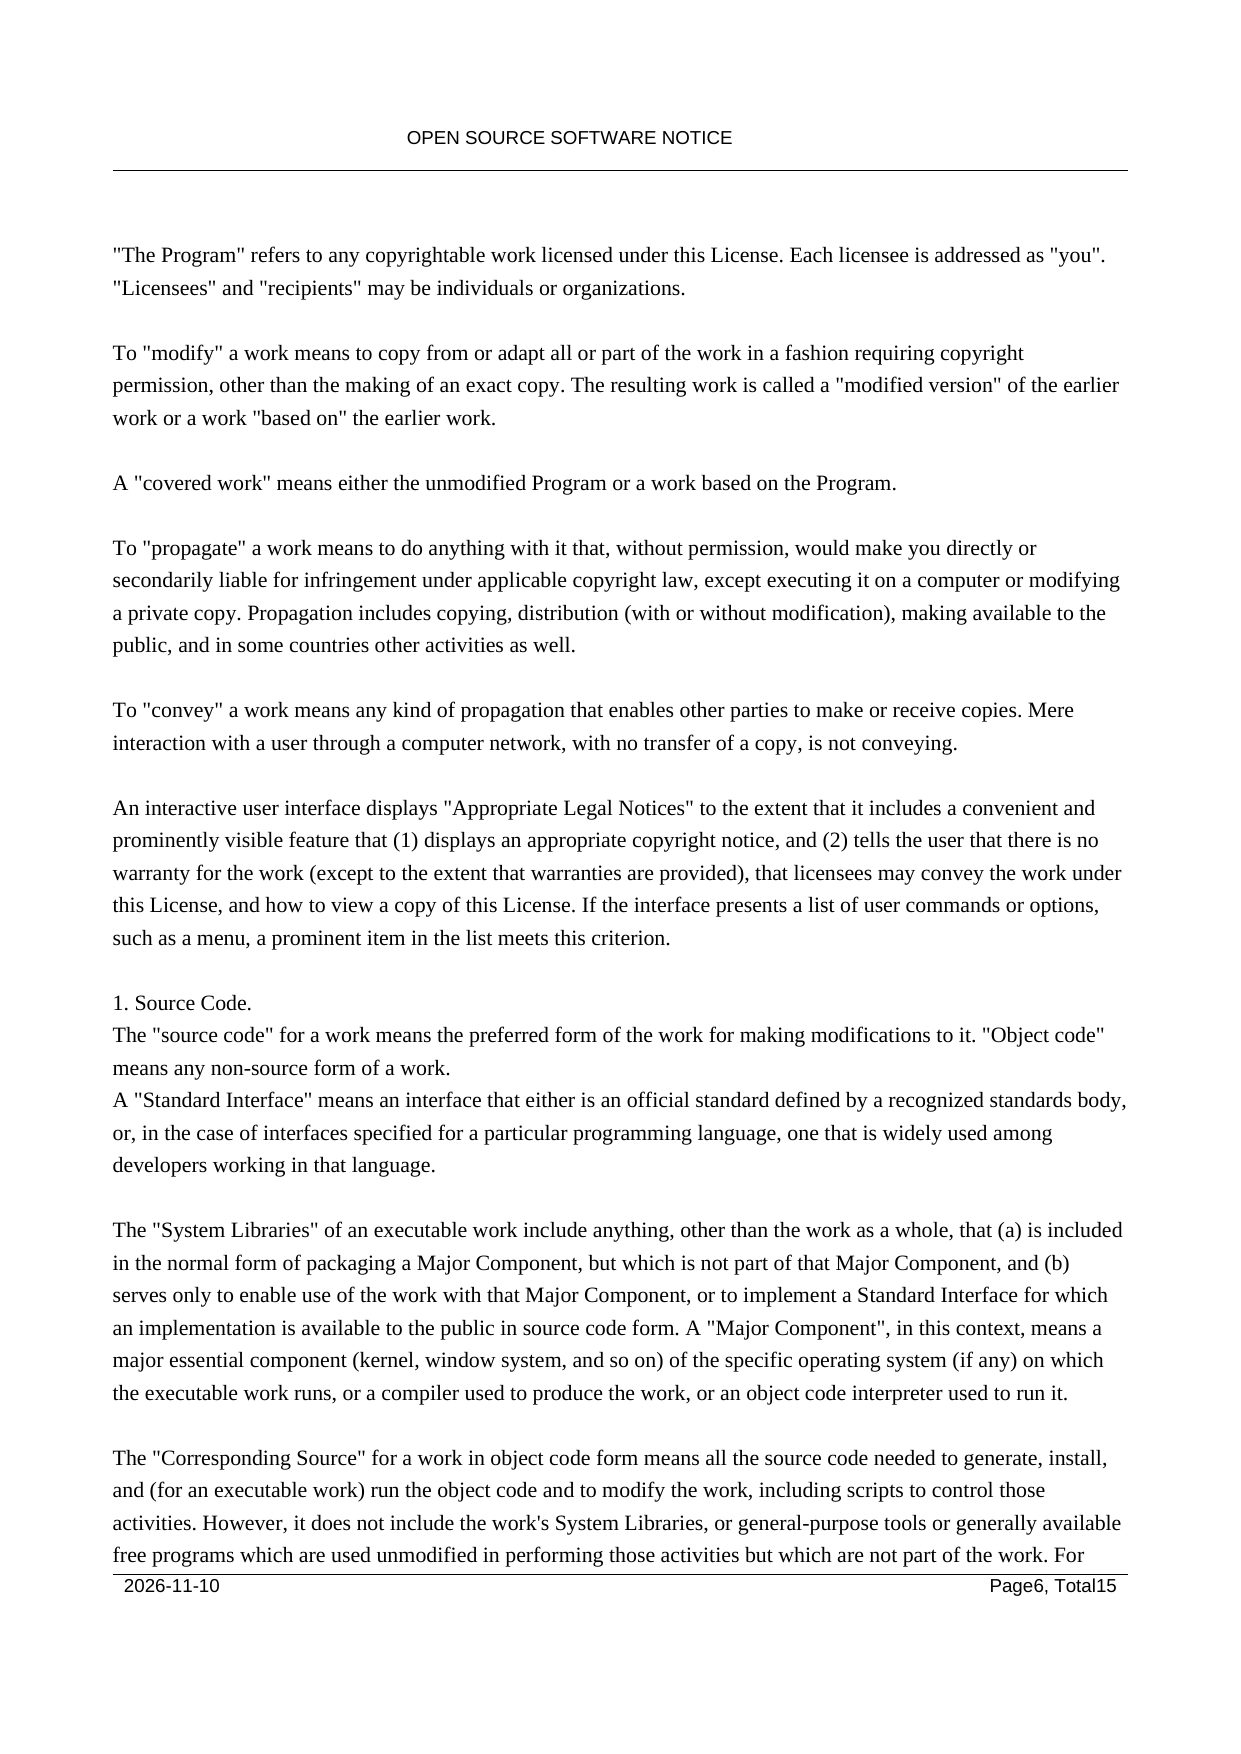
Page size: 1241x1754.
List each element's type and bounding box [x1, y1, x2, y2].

text [112, 206, 1128, 1571]
